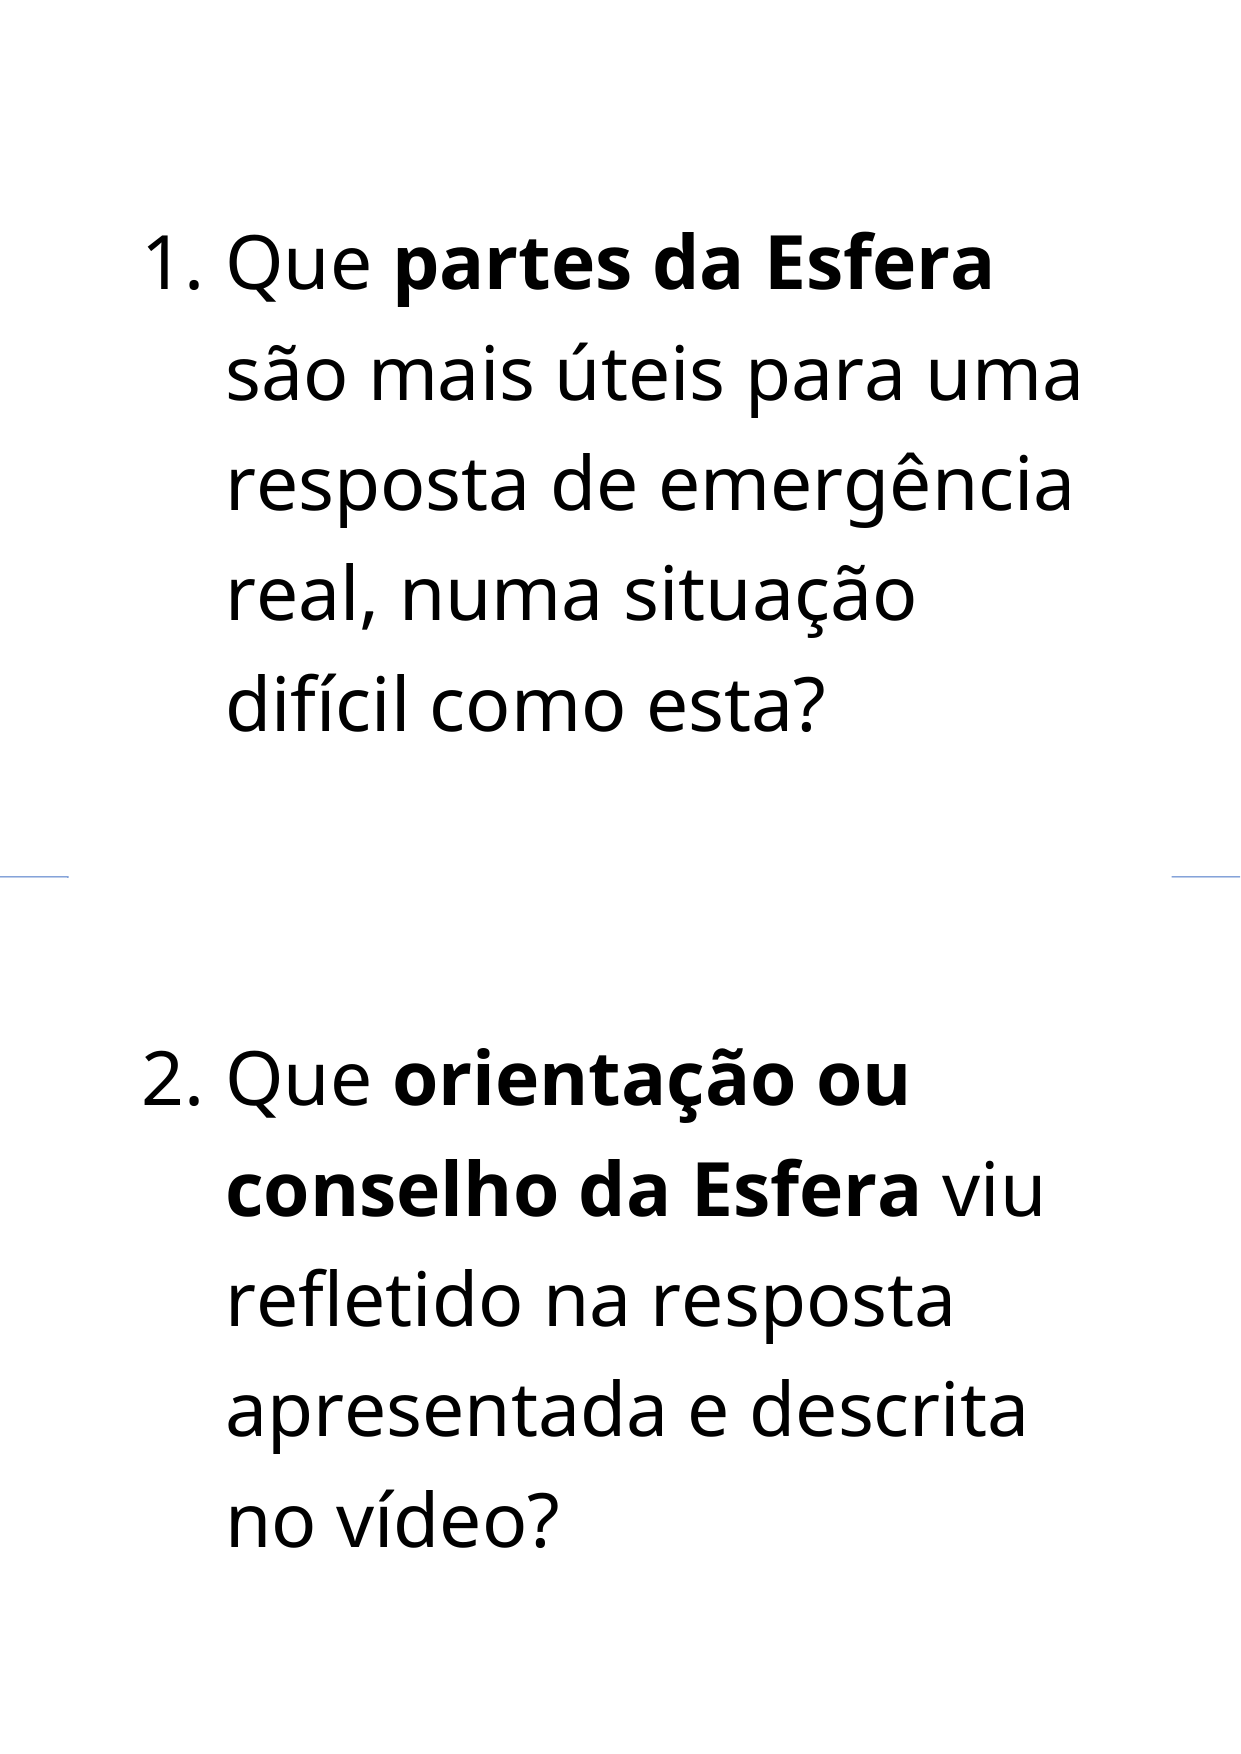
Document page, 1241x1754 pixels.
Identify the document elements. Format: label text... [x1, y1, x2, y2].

list Que partes da Esfera são mais úteis para uma resposta de emergência real, numa situação difícil como esta? [141, 209, 1090, 753]
list Que orientação ou conselho da Esfera viu refletido na resposta apresentada e descrita no vídeo? [141, 1026, 1090, 1569]
